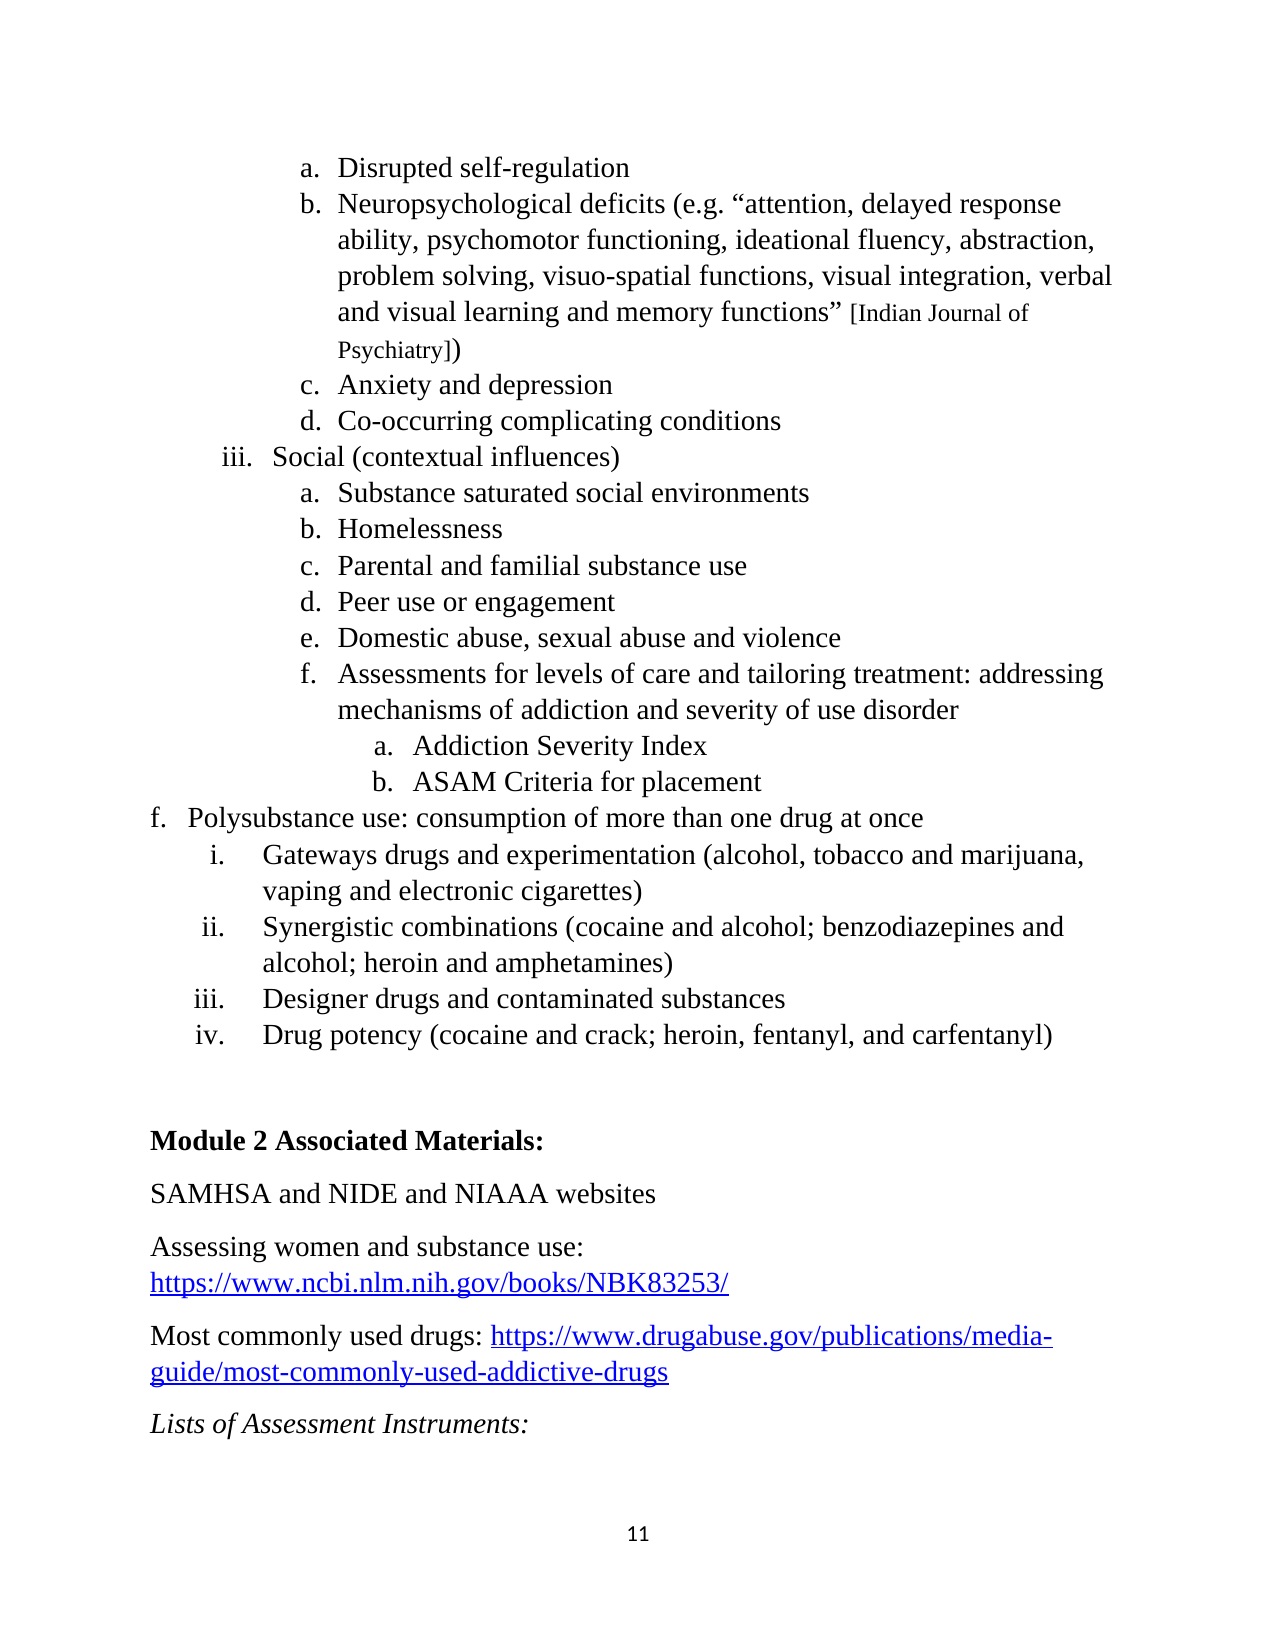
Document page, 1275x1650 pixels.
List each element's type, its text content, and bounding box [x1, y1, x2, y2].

text Assessing women and substance use: https://www.ncbi.nlm.nih.gov/books/NBK83253/ [150, 1229, 1125, 1298]
list Disrupted self-regulation [300, 150, 1125, 183]
list Parental and familial substance use [300, 548, 1125, 581]
list Polysubstance use: consumption of more than one drug at once [150, 801, 1125, 834]
text Most commonly used drugs: https://www.drugabuse.gov/publications/media-guide/most-commonly-used-addictive-drugs [150, 1318, 1125, 1387]
list Substance saturated social environments [300, 475, 1125, 509]
list Drug potency (cocaine and crack; heroin, fentanyl, and carfentanyl) [225, 1017, 1125, 1051]
text Module 2 Associated Materials: [150, 1123, 1125, 1157]
list Addiction Severity Index [394, 728, 1125, 762]
list Assessments for levels of care and tailoring treatment: addressing mechanisms of addiction and severity of use disorder [300, 656, 1125, 726]
list Homelessness [300, 511, 1125, 545]
list Domestic abuse, sexual abuse and violence [300, 620, 1125, 653]
list Gateways drugs and experimentation (alcohol, tobacco and marijuana, vaping and electronic cigarettes) [225, 837, 1125, 906]
list ASAM Criteria for placement [394, 764, 1125, 798]
list Co-occurring complicating conditions [300, 403, 1125, 437]
list Neuropsychological deficits (e.g. “attention, delayed response ability, psychomotor functioning, ideational fluency, abstraction, problem solving, visuo-spatial functions, visual integration, verbal and visual learning and memory functions” [Indian Journal of Psychiatry]) [300, 186, 1125, 364]
text Lists of Assessment Instruments: [150, 1407, 1125, 1440]
list Designer drugs and contaminated substances [225, 981, 1125, 1015]
list Anxiety and depression [300, 367, 1125, 400]
text SAMHSA and NIDE and NIAAA websites [150, 1176, 1125, 1209]
list Social (contextual influences) [253, 439, 1125, 473]
list Peer use or engagement [300, 584, 1125, 617]
list Synergistic combinations (cocaine and alcohol; benzodiazepines and alcohol; heroin and amphetamines) [225, 909, 1125, 979]
